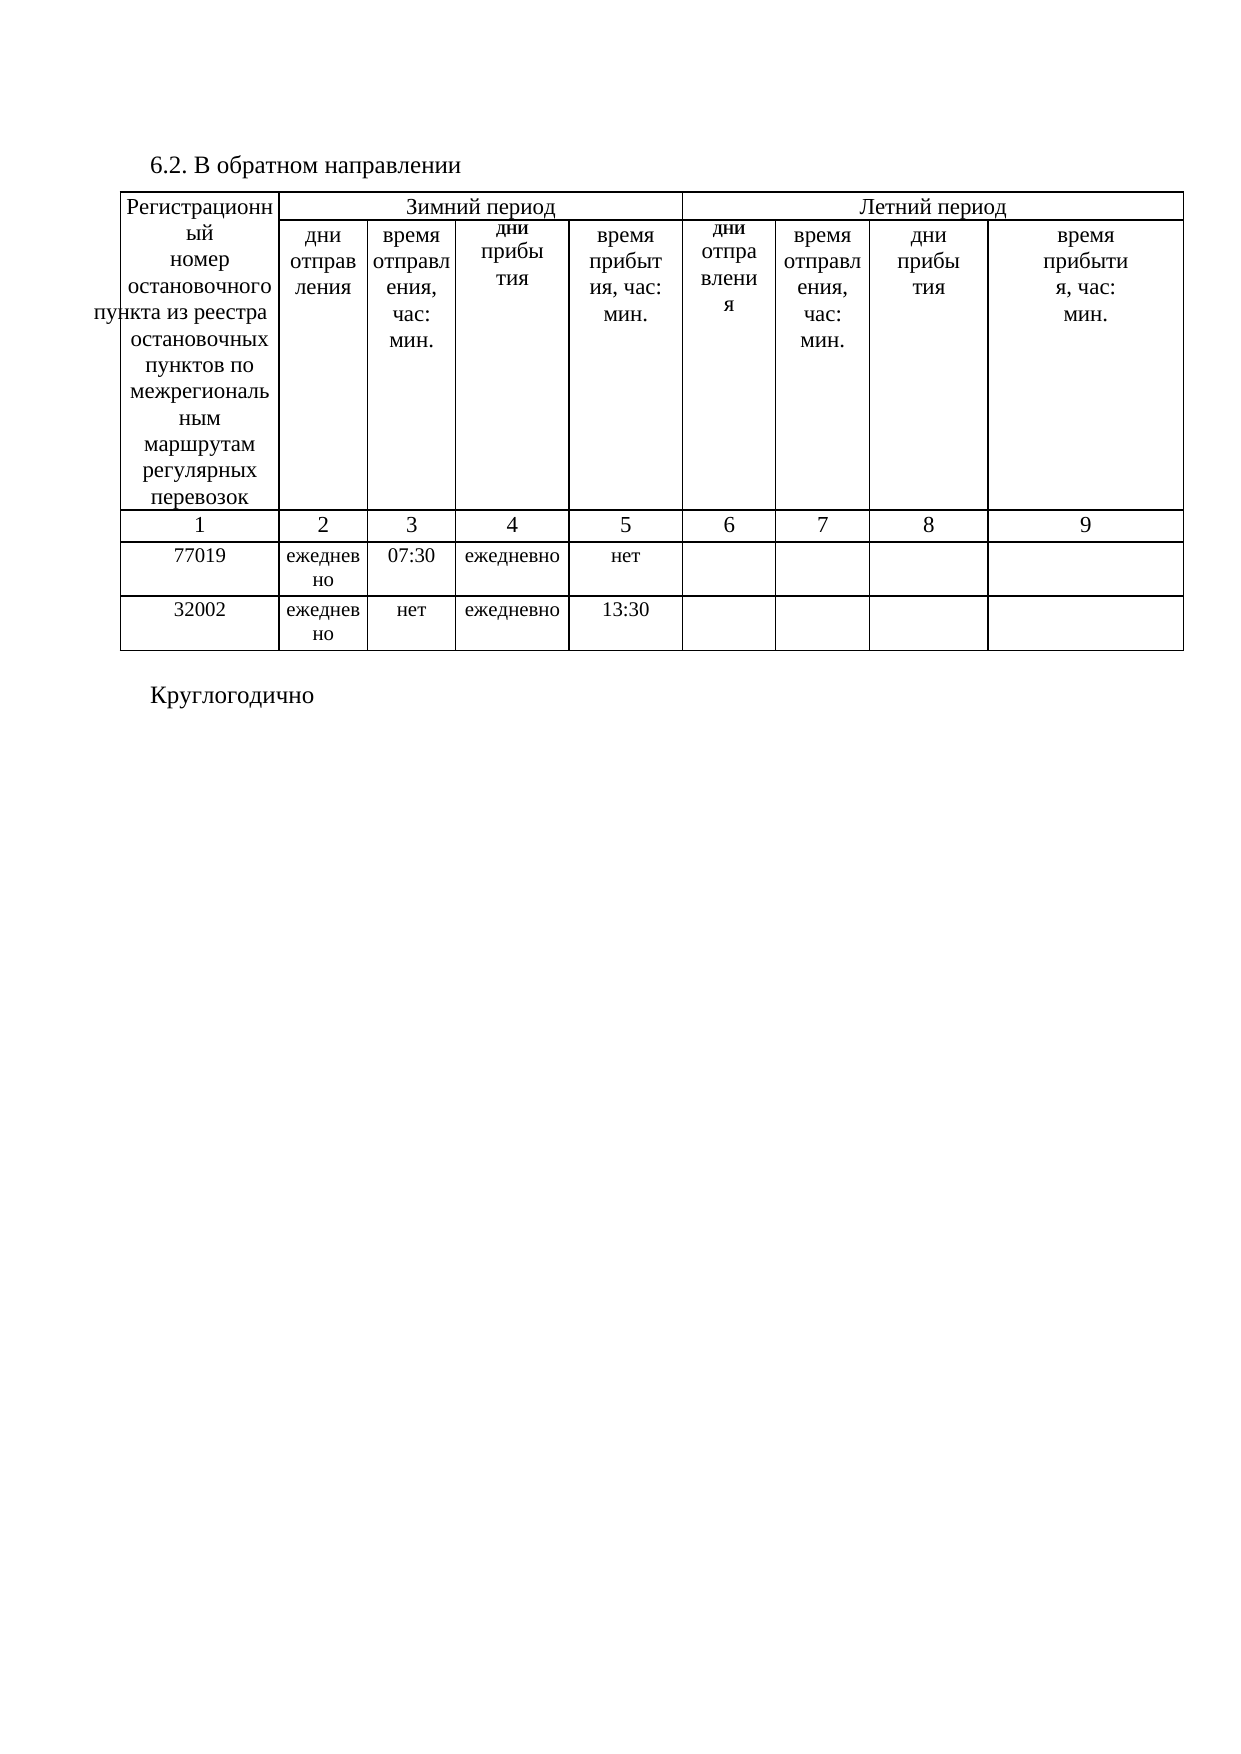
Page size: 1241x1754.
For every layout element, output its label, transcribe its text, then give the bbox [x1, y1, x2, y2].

table_cell 77019 [121, 543, 278, 595]
table_cell 07:30 [368, 543, 455, 595]
table_cell время прибыт ия, час: мин. [570, 221, 682, 509]
table_cell [683, 543, 775, 595]
table_cell [989, 597, 1183, 650]
table_cell ежедневно [456, 543, 568, 595]
table_cell 5 [570, 511, 682, 541]
table_cell [776, 543, 869, 595]
table_cell нет [570, 543, 682, 595]
text Круглогодично [150, 680, 1090, 709]
text 6.2. В обратном направлении [150, 150, 1090, 179]
table_cell [989, 543, 1183, 595]
table_cell 8 [870, 511, 987, 541]
table_cell дни отправ ления [280, 221, 367, 509]
table_cell 32002 [121, 597, 278, 650]
table_cell нет [368, 597, 455, 650]
table_cell [683, 597, 775, 650]
table_cell 3 [368, 511, 455, 541]
table_cell [870, 597, 987, 650]
table_header Регистрационный номер остановочного пункта из реестра остановочных пунктов по межрегиональным маршрутам регулярных перевозок [121, 193, 278, 509]
table_cell ежедневно [456, 597, 568, 650]
table_cell ежедневно [280, 597, 367, 650]
table_cell время отправл ения, час: мин. [368, 221, 455, 509]
table_header Зимний период [280, 193, 682, 219]
table_cell ежедневно [280, 543, 367, 595]
table_cell [870, 543, 987, 595]
table_cell ДНИ отпра влени я [683, 221, 775, 509]
table_cell время отправл ения, час: мин. [776, 221, 869, 509]
table_cell 1 [121, 511, 278, 541]
table_cell 2 [280, 511, 367, 541]
table_cell 7 [776, 511, 869, 541]
table_cell 6 [683, 511, 775, 541]
table_cell дни прибы тия [870, 221, 987, 509]
table_cell 9 [989, 511, 1183, 541]
table_cell 13:30 [570, 597, 682, 650]
table_cell время прибыти я, час: мин. [989, 221, 1183, 509]
table_cell ДНИ прибы тия [456, 221, 568, 509]
table_header Летний период [683, 193, 1183, 219]
table_cell 4 [456, 511, 568, 541]
table_cell [776, 597, 869, 650]
